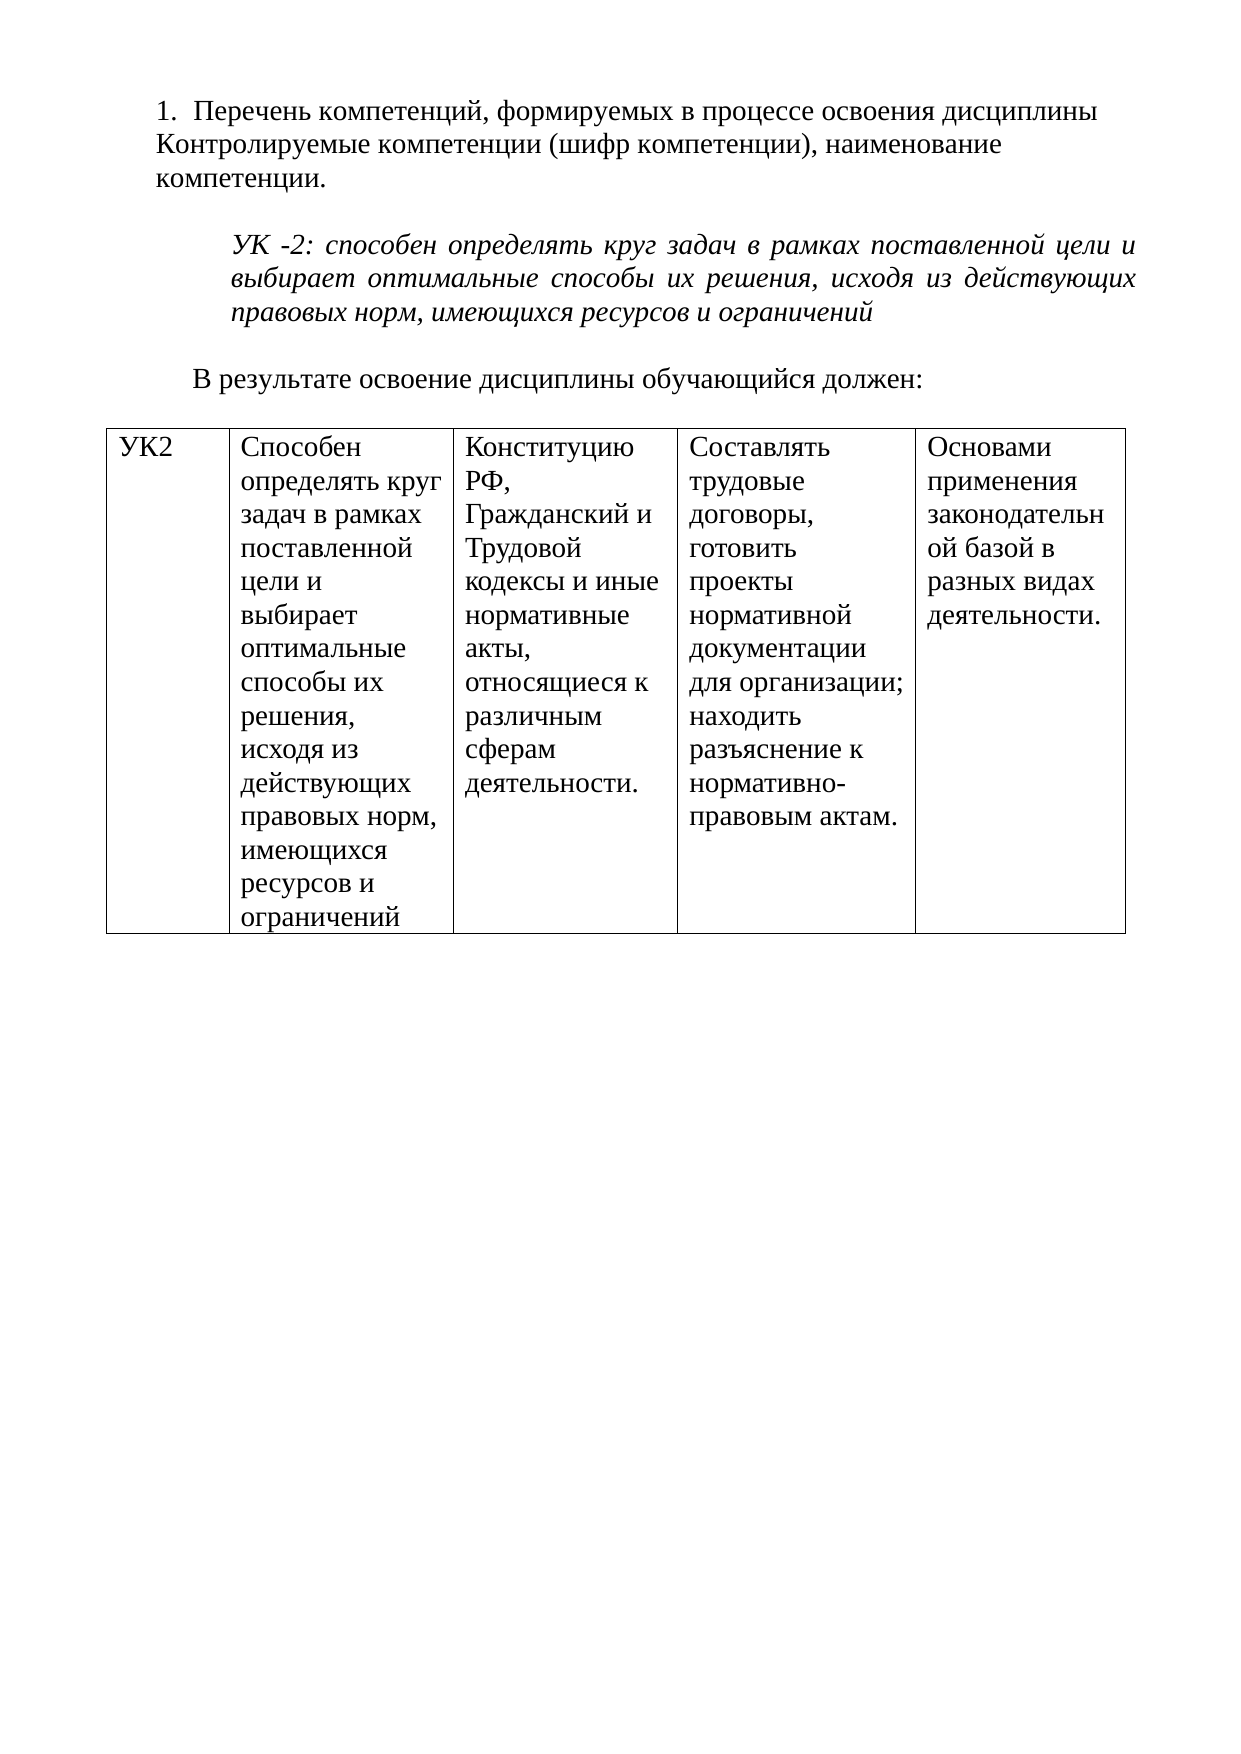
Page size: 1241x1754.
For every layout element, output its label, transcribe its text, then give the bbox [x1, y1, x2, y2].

table_header Основами применения законодательной базой в разных видах деятельности. [916, 429, 1125, 932]
table_header УК­2 [107, 429, 229, 932]
text В результате освоение дисциплины обучающийся должен: [118, 361, 1121, 395]
subtitle Перечень компетенций, формируемых в процессе освоения дисциплины [156, 93, 1137, 126]
table_header Конституцию РФ, Гражданский и Трудовой кодексы и иные нормативные акты, относящиеся к различным сферам деятельности. [454, 429, 677, 932]
table_header Способен определять круг задач в рамках поставленной цели и выбирает оптимальные способы их решения, исходя из действующих правовых норм, имеющихся ресурсов и ограничений [230, 429, 453, 932]
table_header Составлять трудовые договоры, готовить проекты нормативной документации для организации; находить разъяснение к нормативно-правовым актам. [678, 429, 915, 932]
text Контролируемые компетенции (шифр компетенции), наименование компетенции. [156, 126, 1137, 193]
text УК -2: способен определять круг задач в рамках поставленной цели и выбирает оптимальные способы их решения, исходя из действующих правовых норм, имеющихся ресурсов и ограничений [231, 227, 1137, 328]
